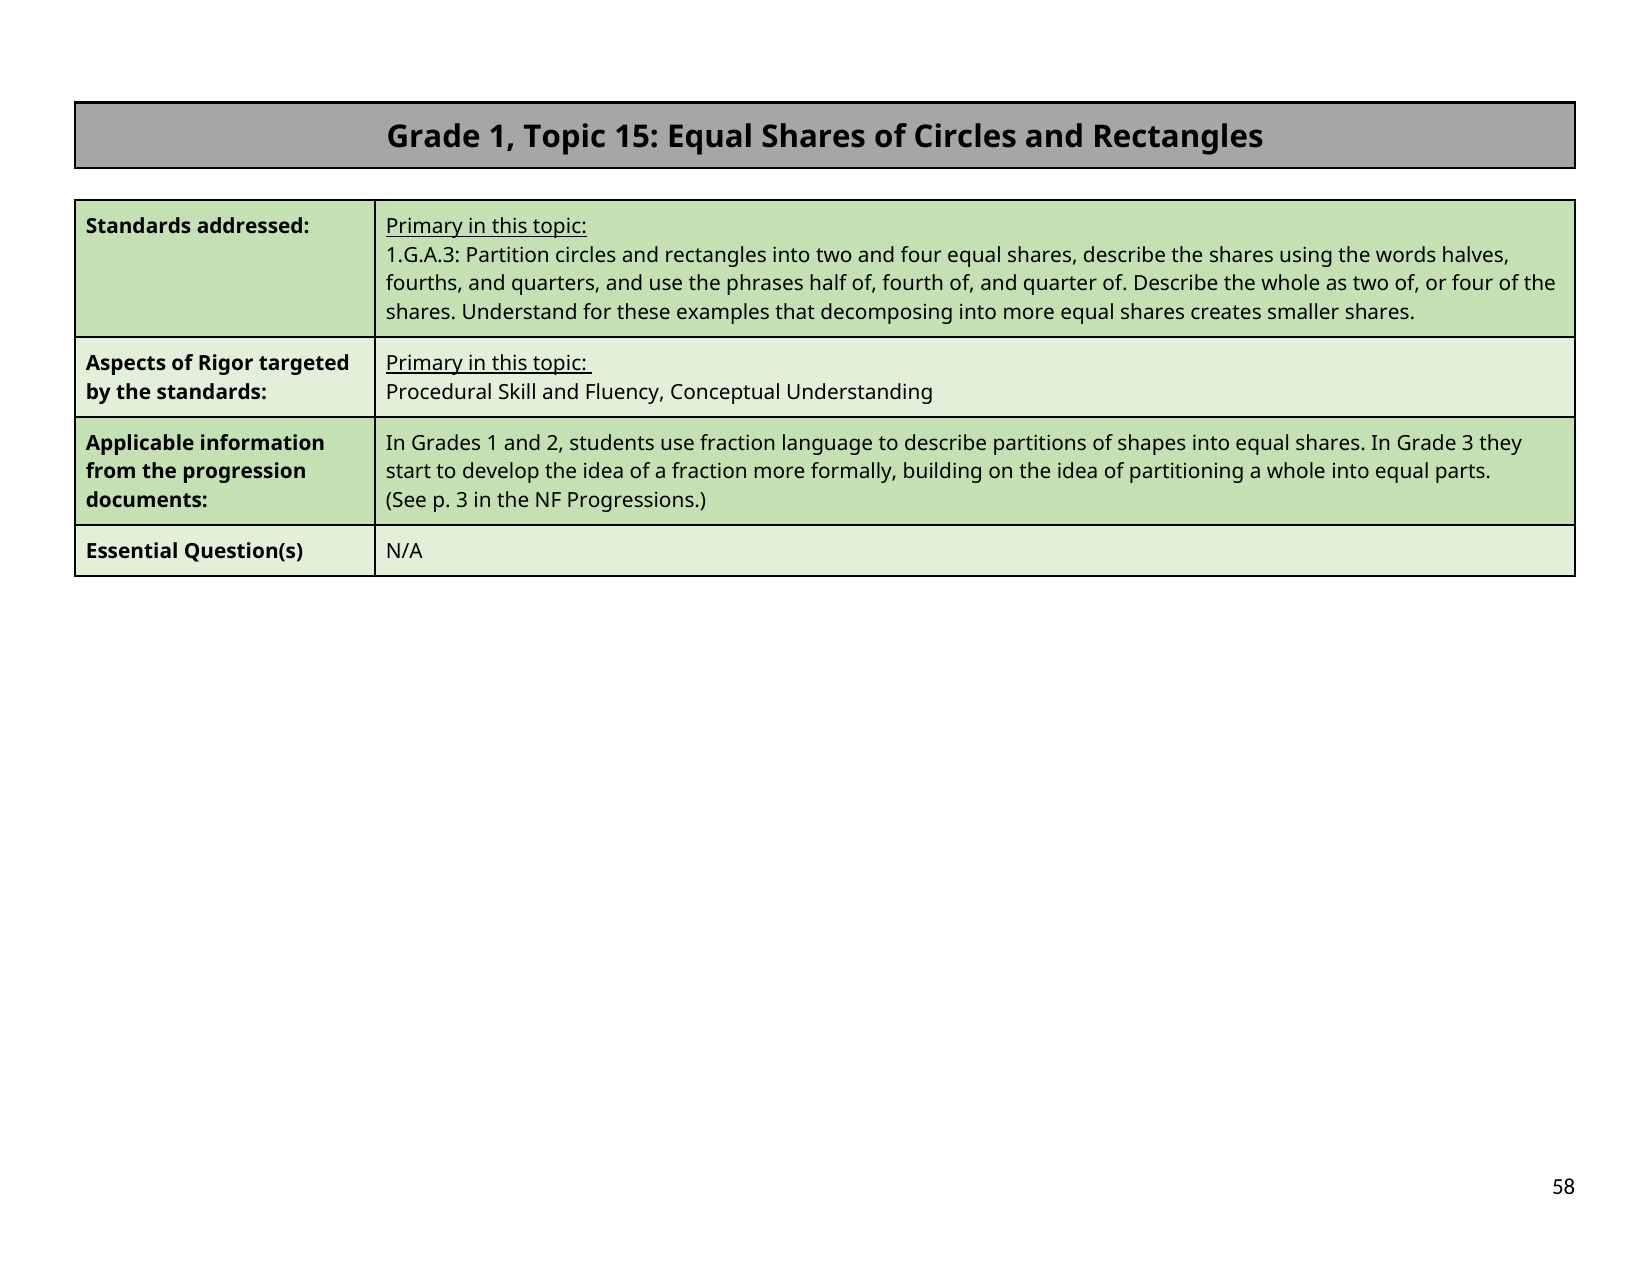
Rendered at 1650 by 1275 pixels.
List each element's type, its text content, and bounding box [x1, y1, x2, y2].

table_header Grade 1, Topic 15: Equal Shares of Circles and Rectangles [76, 104, 1574, 167]
table_cell Applicable information from the progression documents: [76, 418, 374, 524]
table_cell Essential Question(s) [76, 526, 374, 575]
table_header Standards addressed: [76, 201, 374, 336]
table_cell Aspects of Rigor targeted by the standards: [76, 338, 374, 416]
table_cell N/A [376, 526, 1574, 575]
table_cell In Grades 1 and 2, students use fraction language to describe partitions of shapes into equal shares. In Grade 3 they start to develop the idea of a fraction more formally, building on the idea of partitioning a whole into equal parts. (See p. 3 in the NF Progressions.) [376, 418, 1574, 524]
table_header Primary in this topic: 1.G.A.3: Partition circles and rectangles into two and four equal shares, describe the shares using the words halves, fourths, and quarters, and use the phrases half of, fourth of, and quarter of. Describe the whole as two of, or four of the shares. Understand for these examples that decomposing into more equal shares creates smaller shares. [376, 201, 1574, 336]
table_cell Primary in this topic: Procedural Skill and Fluency, Conceptual Understanding [376, 338, 1574, 416]
